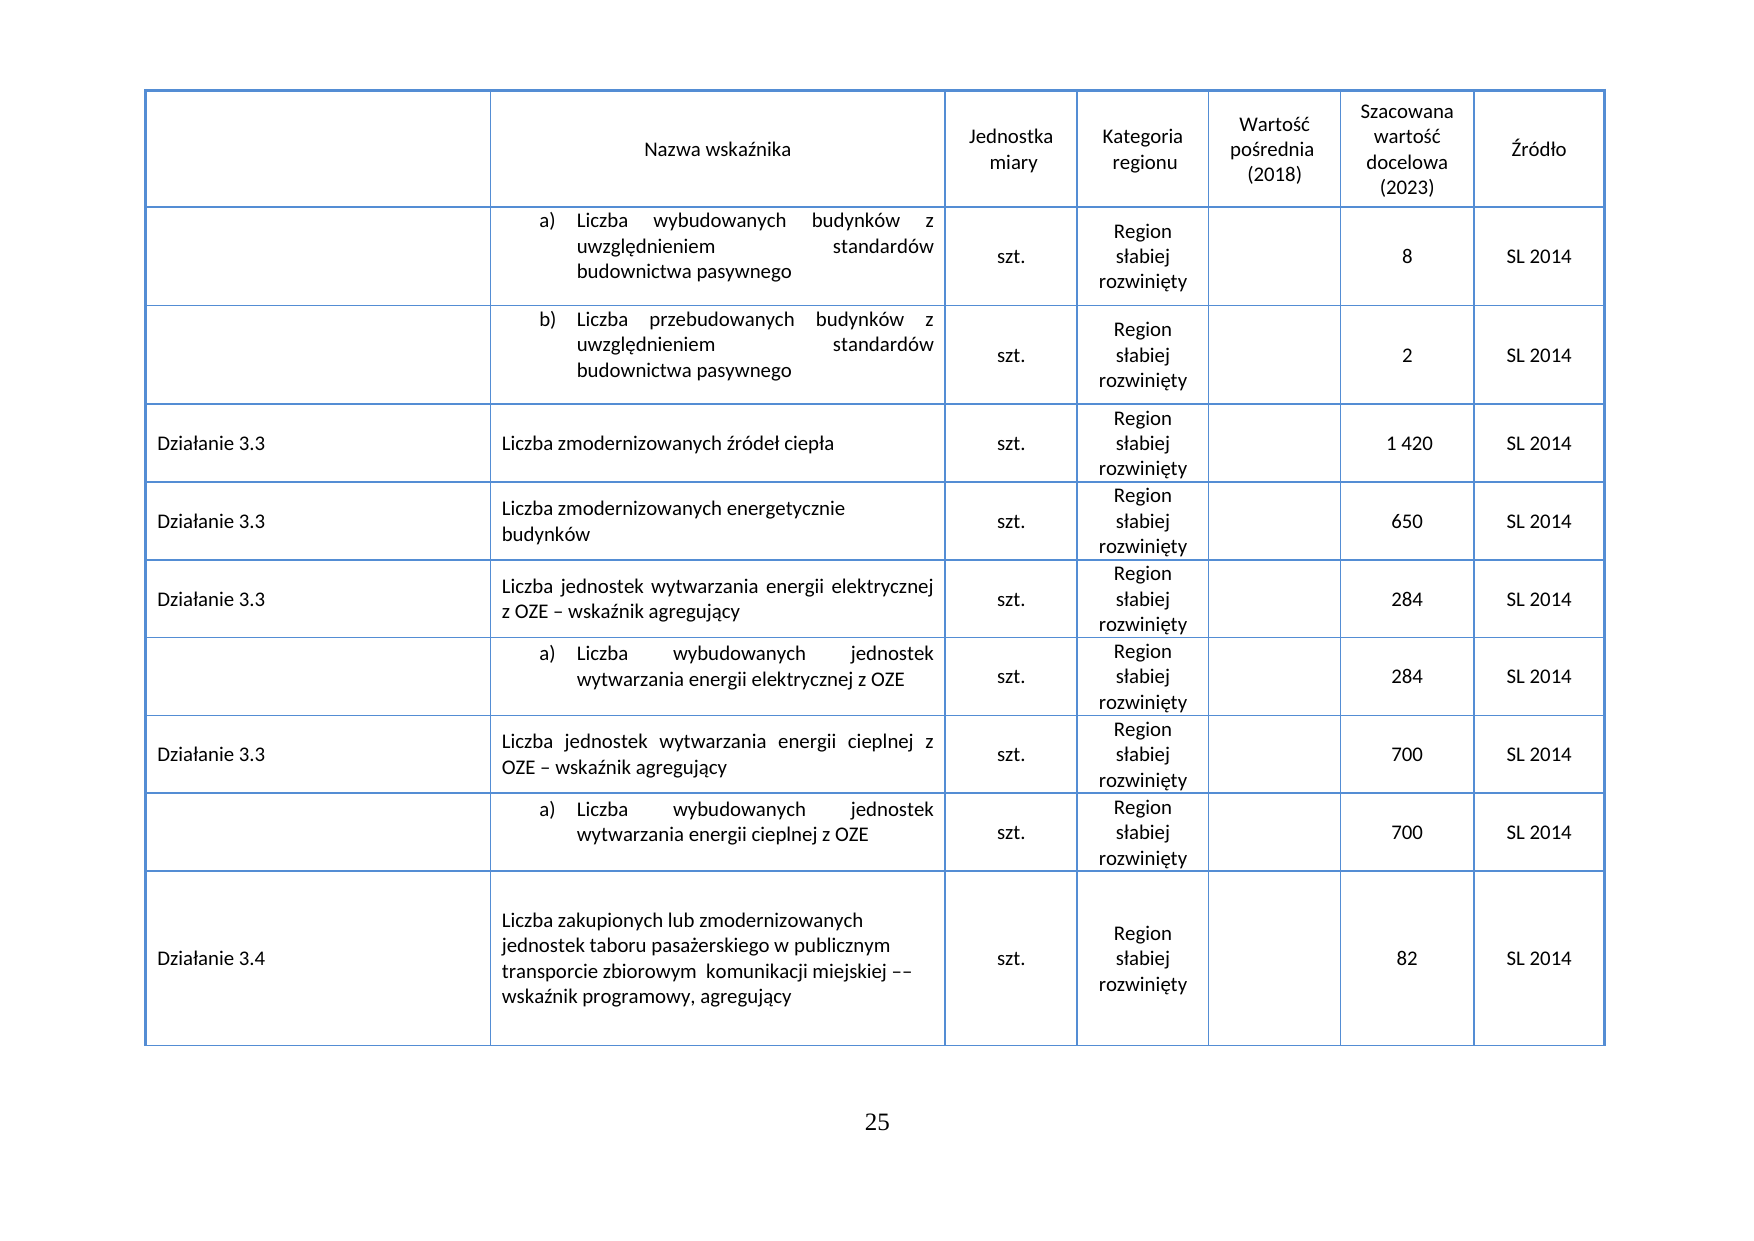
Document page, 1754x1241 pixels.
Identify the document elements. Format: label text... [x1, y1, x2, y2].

table_cell Region słabiej rozwinięty [1078, 872, 1208, 1044]
table_cell szt. [946, 405, 1076, 481]
table_cell 700 [1341, 716, 1473, 792]
table_cell Liczba zakupionych lub zmodernizowanych jednostek taboru pasażerskiego w publicznym transporcie zbiorowym komunikacji miejskiej –– wskaźnik programowy, agregujący [491, 872, 944, 1044]
table_cell Liczba przebudowanych budynków z uwzględnieniem standardów budownictwa pasywnego [491, 306, 944, 403]
table_header Jednostka miary [946, 92, 1076, 206]
table_cell 284 [1341, 638, 1473, 714]
table_cell Działanie 3.3 [147, 716, 490, 792]
table_cell [1209, 208, 1340, 304]
table_cell Region słabiej rozwinięty [1078, 306, 1208, 403]
table_cell Działanie 3.4 [147, 872, 490, 1044]
table_cell Region słabiej rozwinięty [1078, 794, 1208, 870]
table_cell Region słabiej rozwinięty [1078, 483, 1208, 559]
table_header Nazwa wskaźnika [491, 92, 944, 206]
table_cell Liczba wybudowanych budynków z uwzględnieniem standardów budownictwa pasywnego [491, 208, 944, 304]
table_cell 700 [1341, 794, 1473, 870]
table_cell [1209, 405, 1340, 481]
table_cell Liczba zmodernizowanych źródeł ciepła [491, 405, 944, 481]
table_cell Region słabiej rozwinięty [1078, 561, 1208, 637]
table_cell szt. [946, 638, 1076, 714]
table_cell SL 2014 [1475, 306, 1603, 403]
table_cell [1209, 716, 1340, 792]
table_cell Region słabiej rozwinięty [1078, 716, 1208, 792]
table_header Źródło [1475, 92, 1603, 206]
table_cell Liczba wybudowanych jednostek wytwarzania energii cieplnej z OZE [491, 794, 944, 870]
table_cell SL 2014 [1475, 716, 1603, 792]
table_cell Działanie 3.3 [147, 405, 490, 481]
table_cell [1209, 306, 1340, 403]
table_cell szt. [946, 872, 1076, 1044]
table_cell SL 2014 [1475, 405, 1603, 481]
table_cell Region słabiej rozwinięty [1078, 208, 1208, 304]
table_cell Liczba wybudowanych jednostek wytwarzania energii elektrycznej z OZE [491, 638, 944, 714]
table_cell szt. [946, 306, 1076, 403]
table_cell [147, 208, 490, 304]
table_cell Działanie 3.3 [147, 483, 490, 559]
table_cell [1209, 638, 1340, 714]
table_cell szt. [946, 716, 1076, 792]
table_cell Region słabiej rozwinięty [1078, 638, 1208, 714]
table_cell szt. [946, 794, 1076, 870]
table_header Szacowana wartość docelowa (2023) [1341, 92, 1473, 206]
table_cell 2 [1341, 306, 1473, 403]
table_cell Liczba jednostek wytwarzania energii cieplnej z OZE – wskaźnik agregujący [491, 716, 944, 792]
table_cell Działanie 3.3 [147, 561, 490, 637]
table_cell SL 2014 [1475, 208, 1603, 304]
table_cell szt. [946, 208, 1076, 304]
table_cell [1209, 794, 1340, 870]
table_cell SL 2014 [1475, 638, 1603, 714]
table_cell [147, 306, 490, 403]
table_cell [1209, 872, 1340, 1044]
table_cell Liczba zmodernizowanych energetycznie budynków [491, 483, 944, 559]
table_cell SL 2014 [1475, 561, 1603, 637]
table_cell szt. [946, 483, 1076, 559]
table_cell [1209, 483, 1340, 559]
table_cell SL 2014 [1475, 483, 1603, 559]
table_cell SL 2014 [1475, 794, 1603, 870]
table_header [147, 92, 490, 206]
table_header Wartość pośrednia (2018) [1209, 92, 1340, 206]
table_cell SL 2014 [1475, 872, 1603, 1044]
table_header Kategoria regionu [1078, 92, 1208, 206]
table_cell 82 [1341, 872, 1473, 1044]
table_cell [1209, 561, 1340, 637]
table_cell 8 [1341, 208, 1473, 304]
table_cell 650 [1342, 484, 1472, 558]
table_cell szt. [946, 561, 1076, 637]
table_cell Liczba jednostek wytwarzania energii elektrycznej z OZE – wskaźnik agregujący [491, 561, 944, 637]
table_cell Region słabiej rozwinięty [1078, 405, 1208, 481]
table_cell 284 [1341, 561, 1473, 637]
table_cell 1 420 [1341, 405, 1473, 481]
table_cell [147, 638, 490, 714]
table_cell [147, 794, 490, 870]
